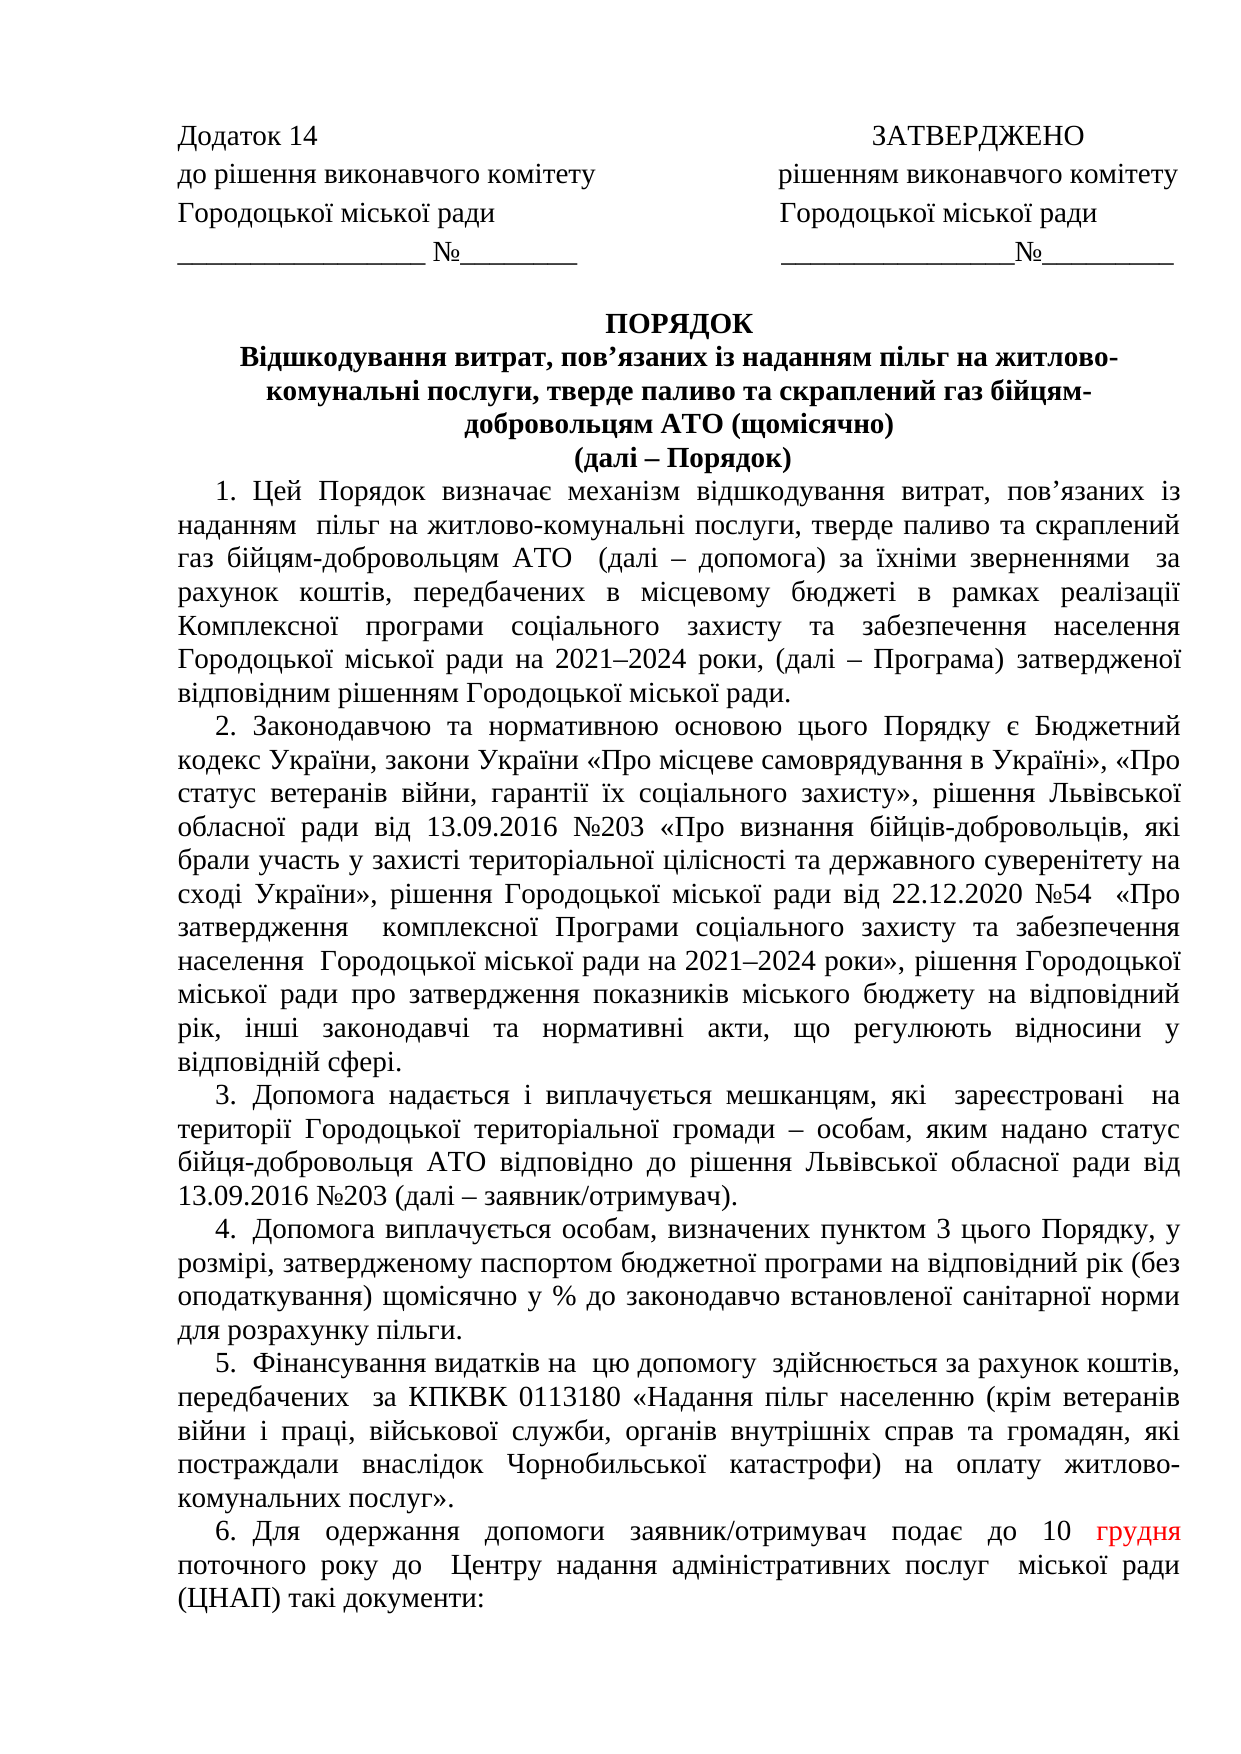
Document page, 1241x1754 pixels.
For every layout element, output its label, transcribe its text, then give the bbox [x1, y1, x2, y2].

text Городоцької міської ради Городоцької міської ради [177, 195, 1181, 229]
list Законодавчою та нормативною основою цього Порядку є Бюджетний кодекс України, закони України «Про місцеве самоврядування в Україні», «Про статус ветеранів війни, гарантії їх соціального захисту», рішення Львівської обласної ради від 13.09.2016 №203 «Про визнання бійців-добровольців, які брали участь у захисті територіальної цілісності та державного суверенітету на сході України», рішення Городоцької міської ради від 22.12.2020 №54 «Про затвердження комплексної Програми соціального захисту та забезпечення населення Городоцької міської ради на 2021–2024 роки», рішення Городоцької міської ради про затвердження показників міського бюджету на відповідний рік, інші законодавчі та нормативні акти, що регулюють відносини у відповідній сфері. [177, 708, 1181, 1077]
text Відшкодування витрат, пов’язаних із наданням пільг на житлово-комунальні послуги, тверде паливо та скраплений газ бійцям-добровольцям АТО (щомісячно) [177, 339, 1181, 440]
text до рішення виконавчого комітету рішенням виконавчого комітету [177, 157, 1181, 190]
text _________________ №________ ________________№_________ [177, 234, 1181, 267]
text ПОРЯДОК [177, 306, 1181, 339]
list Для одержання допомоги заявник/отримувач подає до 10 грудня поточного року до Центру надання адміністративних послуг міської ради (ЦНАП) такі документи: [177, 1513, 1181, 1614]
list Фінансування видатків на цю допомогу здійснюється за рахунок коштів, передбачених за КПКВК 0113180 «Надання пільг населенню (крім ветеранів війни і праці, військової служби, органів внутрішніх справ та громадян, які постраждали внаслідок Чорнобильської катастрофи) на оплату житлово-комунальних послуг». [177, 1346, 1181, 1513]
text Додаток 14 ЗАТВЕРДЖЕНО [177, 118, 1181, 152]
text (далі – Порядок) [177, 440, 1181, 473]
list Допомога надається і виплачується мешканцям, які зареєстровані на території Городоцької територіальної громади – особам, яким надано статус бійця-добровольця АТО відповідно до рішення Львівської обласної ради від 13.09.2016 №203 (далі – заявник/отримувач). [177, 1077, 1181, 1211]
list Допомога виплачується особам, визначених пунктом 3 цього Порядку, у розмірі, затвердженому паспортом бюджетної програми на відповідний рік (без оподаткування) щомісячно у % до законодавчо встановленої санітарної норми для розрахунку пільги. [177, 1211, 1181, 1346]
list Цей Порядок визначає механізм відшкодування витрат, пов’язаних із наданням пільг на житлово-комунальні послуги, тверде паливо та скраплений газ бійцям-добровольцям АТО (далі – допомога) за їхніми зверненнями за рахунок коштів, передбачених в місцевому бюджеті в рамках реалізації Комплексної програми соціального захисту та забезпечення населення Городоцької міської ради на 2021–2024 роки, (далі – Програма) затвердженої відповідним рішенням Городоцької міської ради. [177, 473, 1181, 708]
